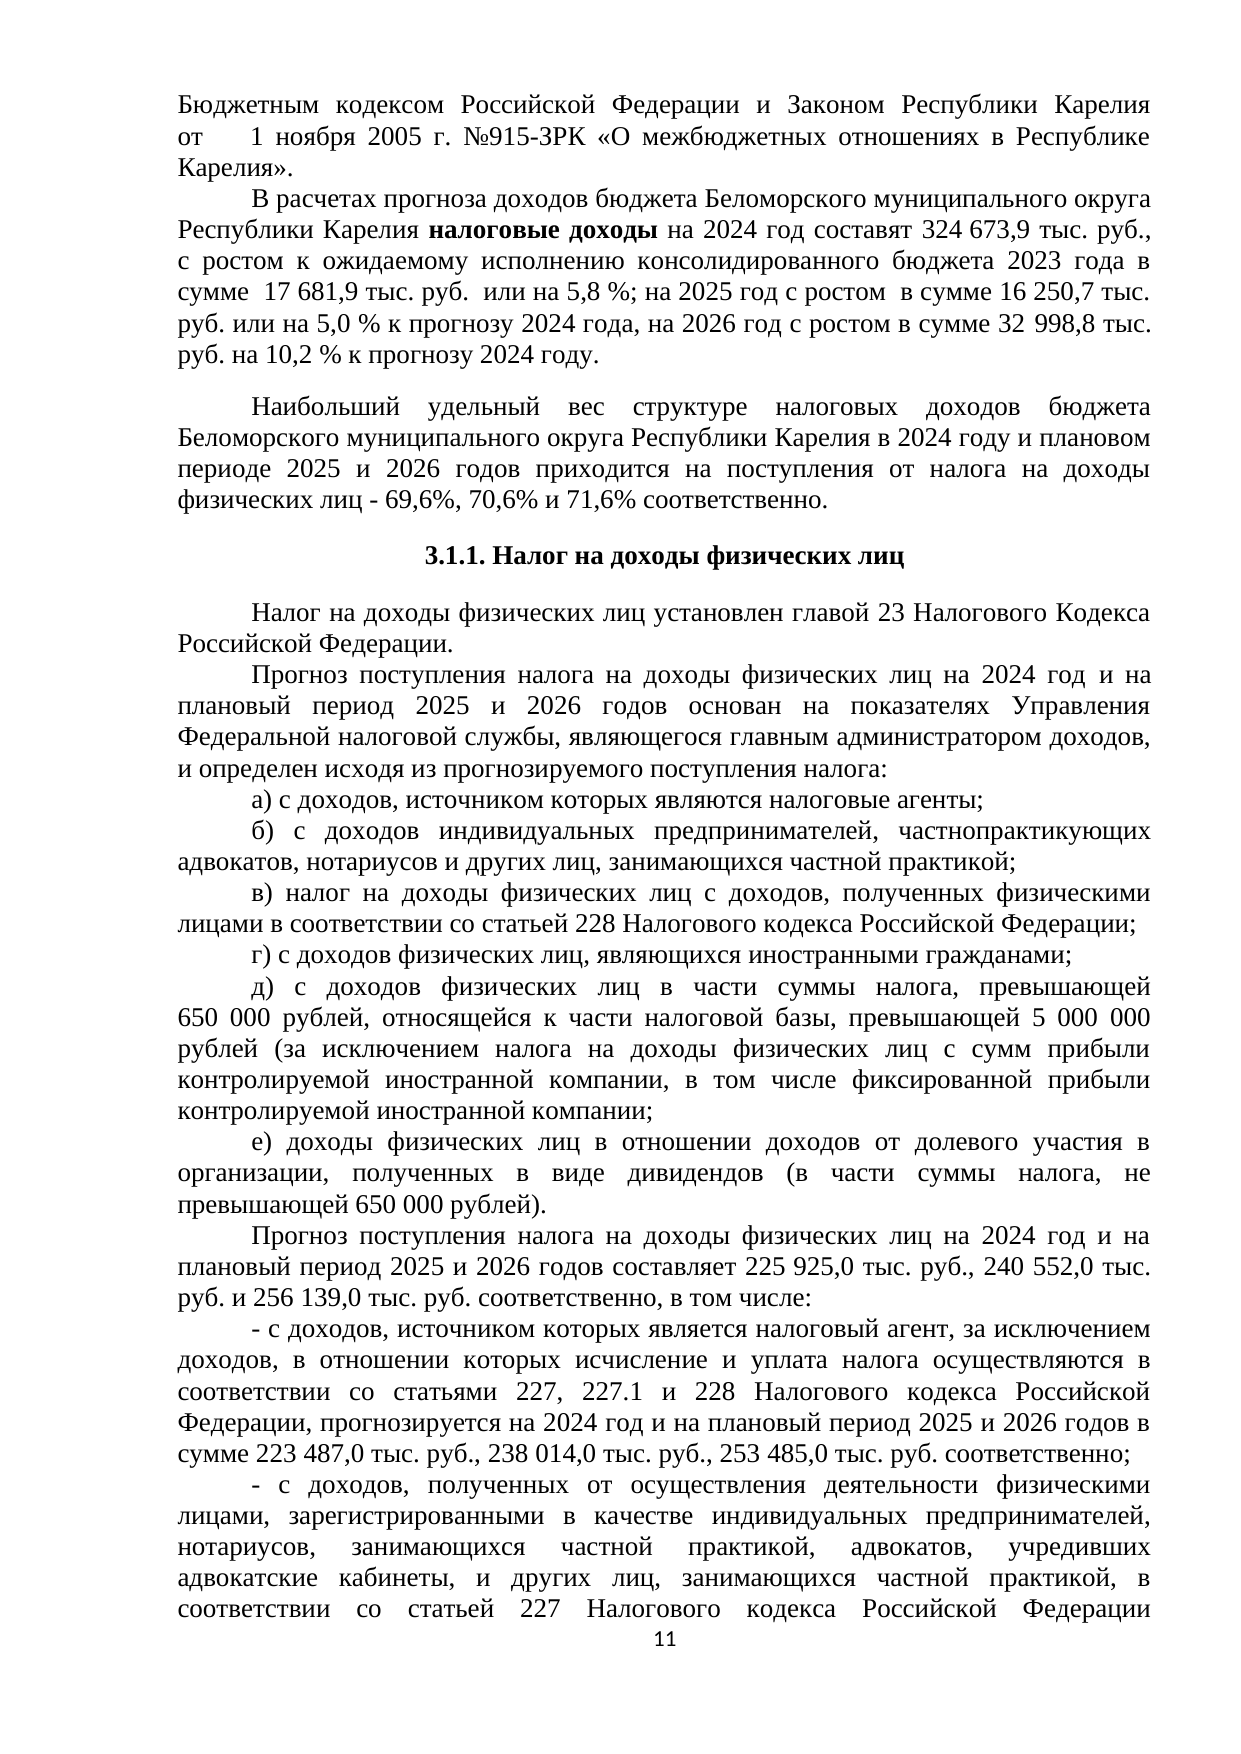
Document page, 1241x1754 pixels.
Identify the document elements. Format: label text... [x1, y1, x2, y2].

text Прогноз поступления налога на доходы физических лиц на 2024 год и на плановый период 2025 и 2026 годов основан на показателях Управления Федеральной налоговой службы, являющегося главным администратором доходов, и определен исходя из прогнозируемого поступления налога: [177, 658, 1152, 783]
text В расчетах прогноза доходов бюджета Беломорского муниципального округа Республики Карелия налоговые доходы на 2024 год составят 324 673,9 тыс. руб., с ростом к ожидаемому исполнению консолидированного бюджета 2023 года в сумме 17 681,9 тыс. руб. или на 5,8 %; на 2025 год с ростом в сумме 16 250,7 тыс. руб. или на 5,0 % к прогнозу 2024 года, на 2026 год с ростом в сумме 32 998,8 тыс. руб. на 10,2 % к прогнозу 2024 году. [177, 182, 1152, 369]
text 3.1.1. Налог на доходы физических лиц [177, 539, 1152, 571]
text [177, 1468, 1152, 1624]
text Прогноз поступления налога на доходы физических лиц на 2024 год и на плановый период 2025 и 2026 годов составляет 225 925,0 тыс. руб., 240 552,0 тыс. руб. и 256 139,0 тыс. руб. соответственно, в том числе: [177, 1219, 1152, 1312]
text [177, 89, 1152, 182]
text г) с доходов физических лиц, являющихся иностранными гражданами; [177, 938, 1152, 970]
text б) с доходов индивидуальных предпринимателей, частнопрактикующих адвокатов, нотариусов и других лиц, занимающихся частной практикой; [177, 814, 1152, 876]
text - с доходов, источником которых является налоговый агент, за исключением доходов, в отношении которых исчисление и уплата налога осуществляются в соответствии со статьями 227, 227.1 и 228 Налогового кодекса Российской Федерации, прогнозируется на 2024 год и на плановый период 2025 и 2026 годов в сумме 223 487,0 тыс. руб., 238 014,0 тыс. руб., 253 485,0 тыс. руб. соответственно; [177, 1312, 1152, 1468]
text е) доходы физических лиц в отношении доходов от долевого участия в организации, полученных в виде дивидендов (в части суммы налога, не превышающей 650 000 рублей). [177, 1125, 1152, 1219]
text Наибольший удельный вес структуре налоговых доходов бюджета Беломорского муниципального округа Республики Карелия в 2024 году и плановом периоде 2025 и 2026 годов приходится на поступления от налога на доходы физических лиц - 69,6%, 70,6% и 71,6% соответственно. [177, 390, 1152, 514]
text Налог на доходы физических лиц установлен главой 23 Налогового Кодекса Российской Федерации. [177, 596, 1152, 658]
text в) налог на доходы физических лиц с доходов, полученных физическими лицами в соответствии со статьей 228 Налогового кодекса Российской Федерации; [177, 876, 1152, 938]
text а) с доходов, источником которых являются налоговые агенты; [177, 783, 1152, 814]
text д) с доходов физических лиц в части суммы налога, превышающей 650 000 рублей, относящейся к части налоговой базы, превышающей 5 000 000 рублей (за исключением налога на доходы физических лиц с сумм прибыли контролируемой иностранной компании, в том числе фиксированной прибыли контролируемой иностранной компании; [177, 970, 1152, 1125]
